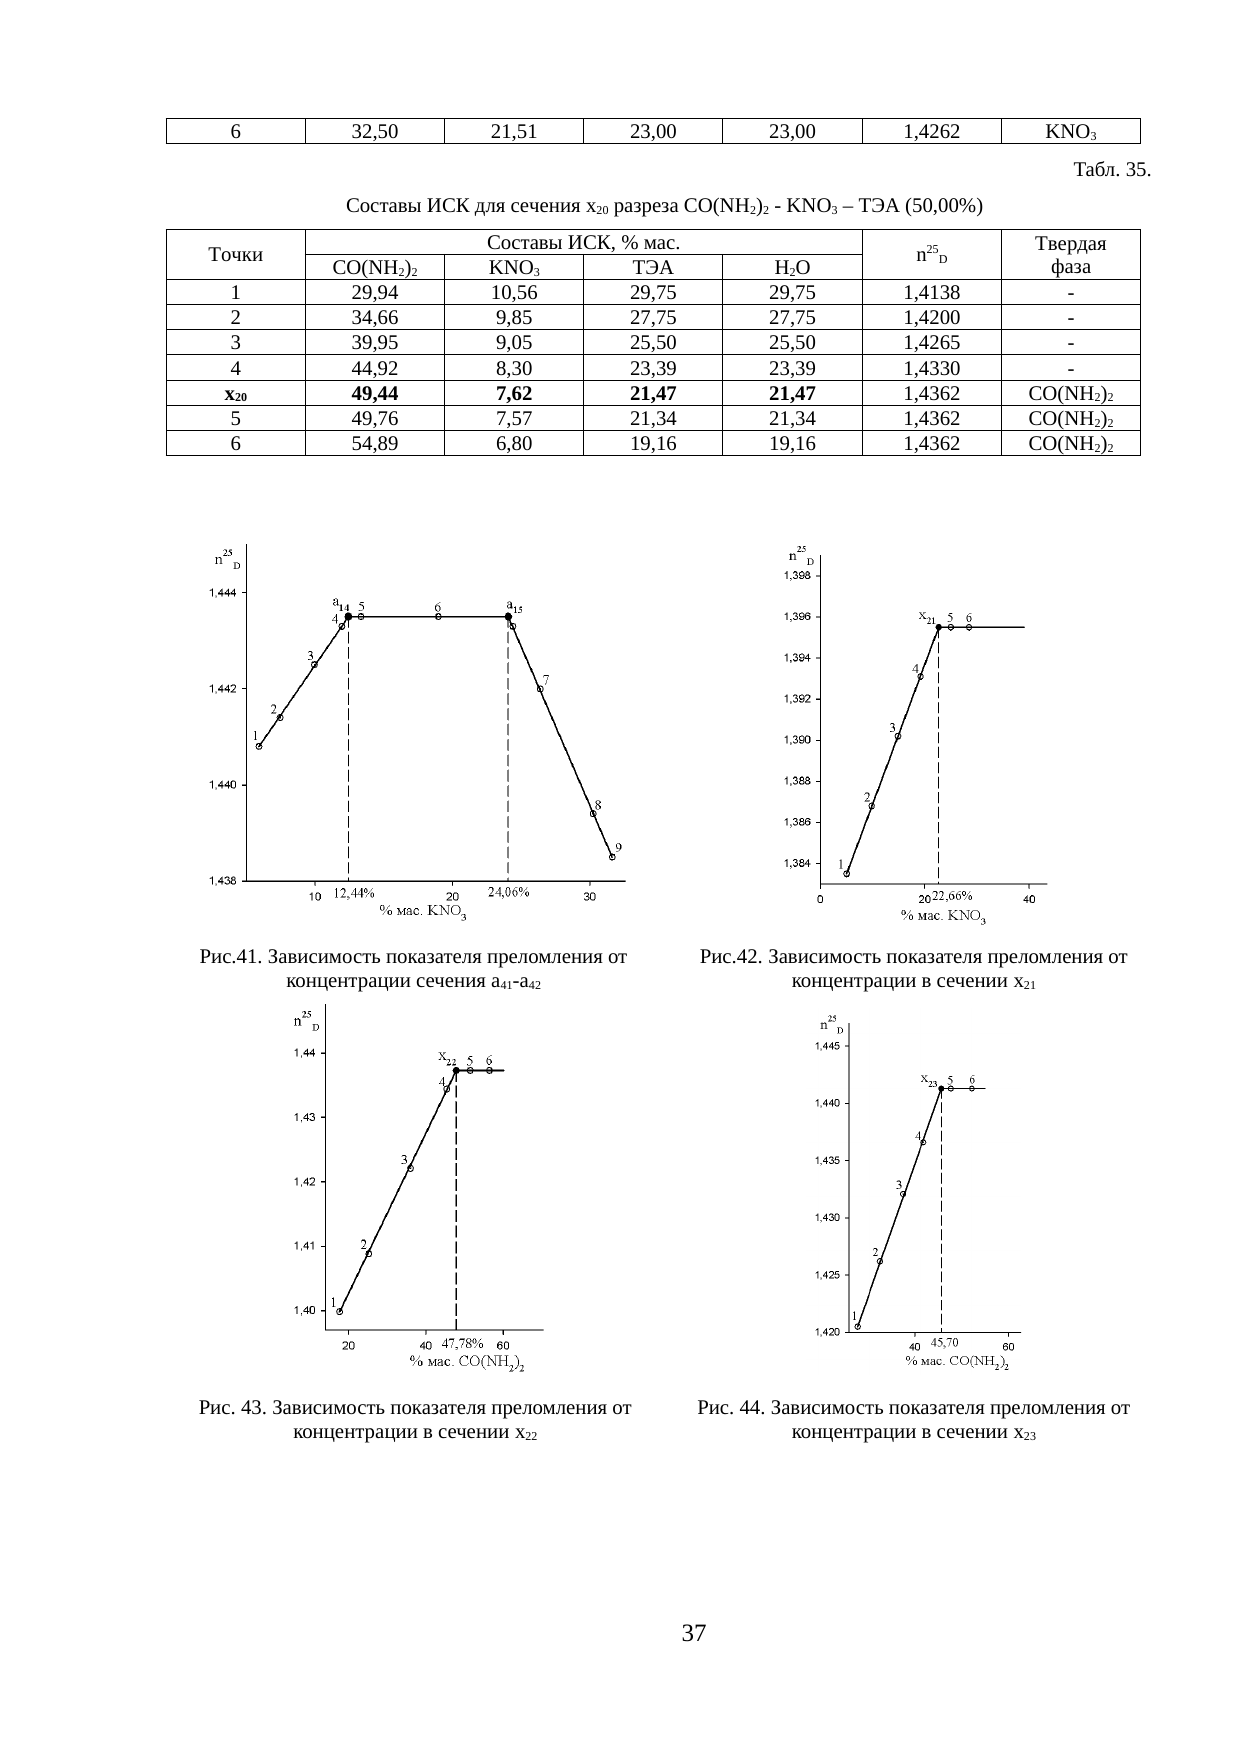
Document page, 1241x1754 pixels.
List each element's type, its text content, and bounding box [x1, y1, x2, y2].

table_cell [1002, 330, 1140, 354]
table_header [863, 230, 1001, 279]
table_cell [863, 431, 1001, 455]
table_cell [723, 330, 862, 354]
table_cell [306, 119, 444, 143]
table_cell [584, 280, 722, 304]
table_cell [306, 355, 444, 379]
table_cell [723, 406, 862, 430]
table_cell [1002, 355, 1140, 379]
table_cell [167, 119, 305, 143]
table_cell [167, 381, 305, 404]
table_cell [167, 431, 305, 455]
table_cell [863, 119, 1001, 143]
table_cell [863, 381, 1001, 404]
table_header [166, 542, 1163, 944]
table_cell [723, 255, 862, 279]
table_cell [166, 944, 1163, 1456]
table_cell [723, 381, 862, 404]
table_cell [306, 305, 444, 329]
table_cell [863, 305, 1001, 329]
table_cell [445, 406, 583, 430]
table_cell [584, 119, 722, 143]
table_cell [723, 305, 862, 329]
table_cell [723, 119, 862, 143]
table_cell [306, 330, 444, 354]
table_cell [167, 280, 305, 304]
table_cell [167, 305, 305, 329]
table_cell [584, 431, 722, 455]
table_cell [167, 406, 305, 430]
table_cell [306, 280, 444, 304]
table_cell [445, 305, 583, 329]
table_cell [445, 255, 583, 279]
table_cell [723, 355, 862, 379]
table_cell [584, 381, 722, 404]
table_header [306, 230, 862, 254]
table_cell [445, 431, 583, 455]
picture [204, 544, 626, 926]
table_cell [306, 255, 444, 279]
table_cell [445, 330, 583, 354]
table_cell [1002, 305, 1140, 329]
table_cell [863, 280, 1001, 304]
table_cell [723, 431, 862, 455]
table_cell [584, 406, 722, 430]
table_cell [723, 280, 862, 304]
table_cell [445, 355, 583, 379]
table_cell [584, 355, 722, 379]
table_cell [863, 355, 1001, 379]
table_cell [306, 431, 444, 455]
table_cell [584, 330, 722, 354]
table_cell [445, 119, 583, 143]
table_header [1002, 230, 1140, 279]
picture [779, 542, 1048, 928]
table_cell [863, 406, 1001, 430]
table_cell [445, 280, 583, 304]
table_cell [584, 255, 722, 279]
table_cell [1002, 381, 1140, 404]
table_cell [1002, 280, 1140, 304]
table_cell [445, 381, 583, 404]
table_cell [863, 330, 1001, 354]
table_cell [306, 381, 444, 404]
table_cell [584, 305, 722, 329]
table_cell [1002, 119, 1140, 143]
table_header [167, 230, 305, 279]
text Табл. 35. [177, 157, 1152, 181]
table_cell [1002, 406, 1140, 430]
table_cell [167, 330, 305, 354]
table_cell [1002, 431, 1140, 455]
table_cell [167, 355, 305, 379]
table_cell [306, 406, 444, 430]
picture [286, 1004, 544, 1379]
text Составы ИСК для сечения x20 разреза CO(NH2)2 - KNO3 – ТЭА (50,00%) [177, 193, 1152, 217]
picture [806, 1008, 1022, 1375]
